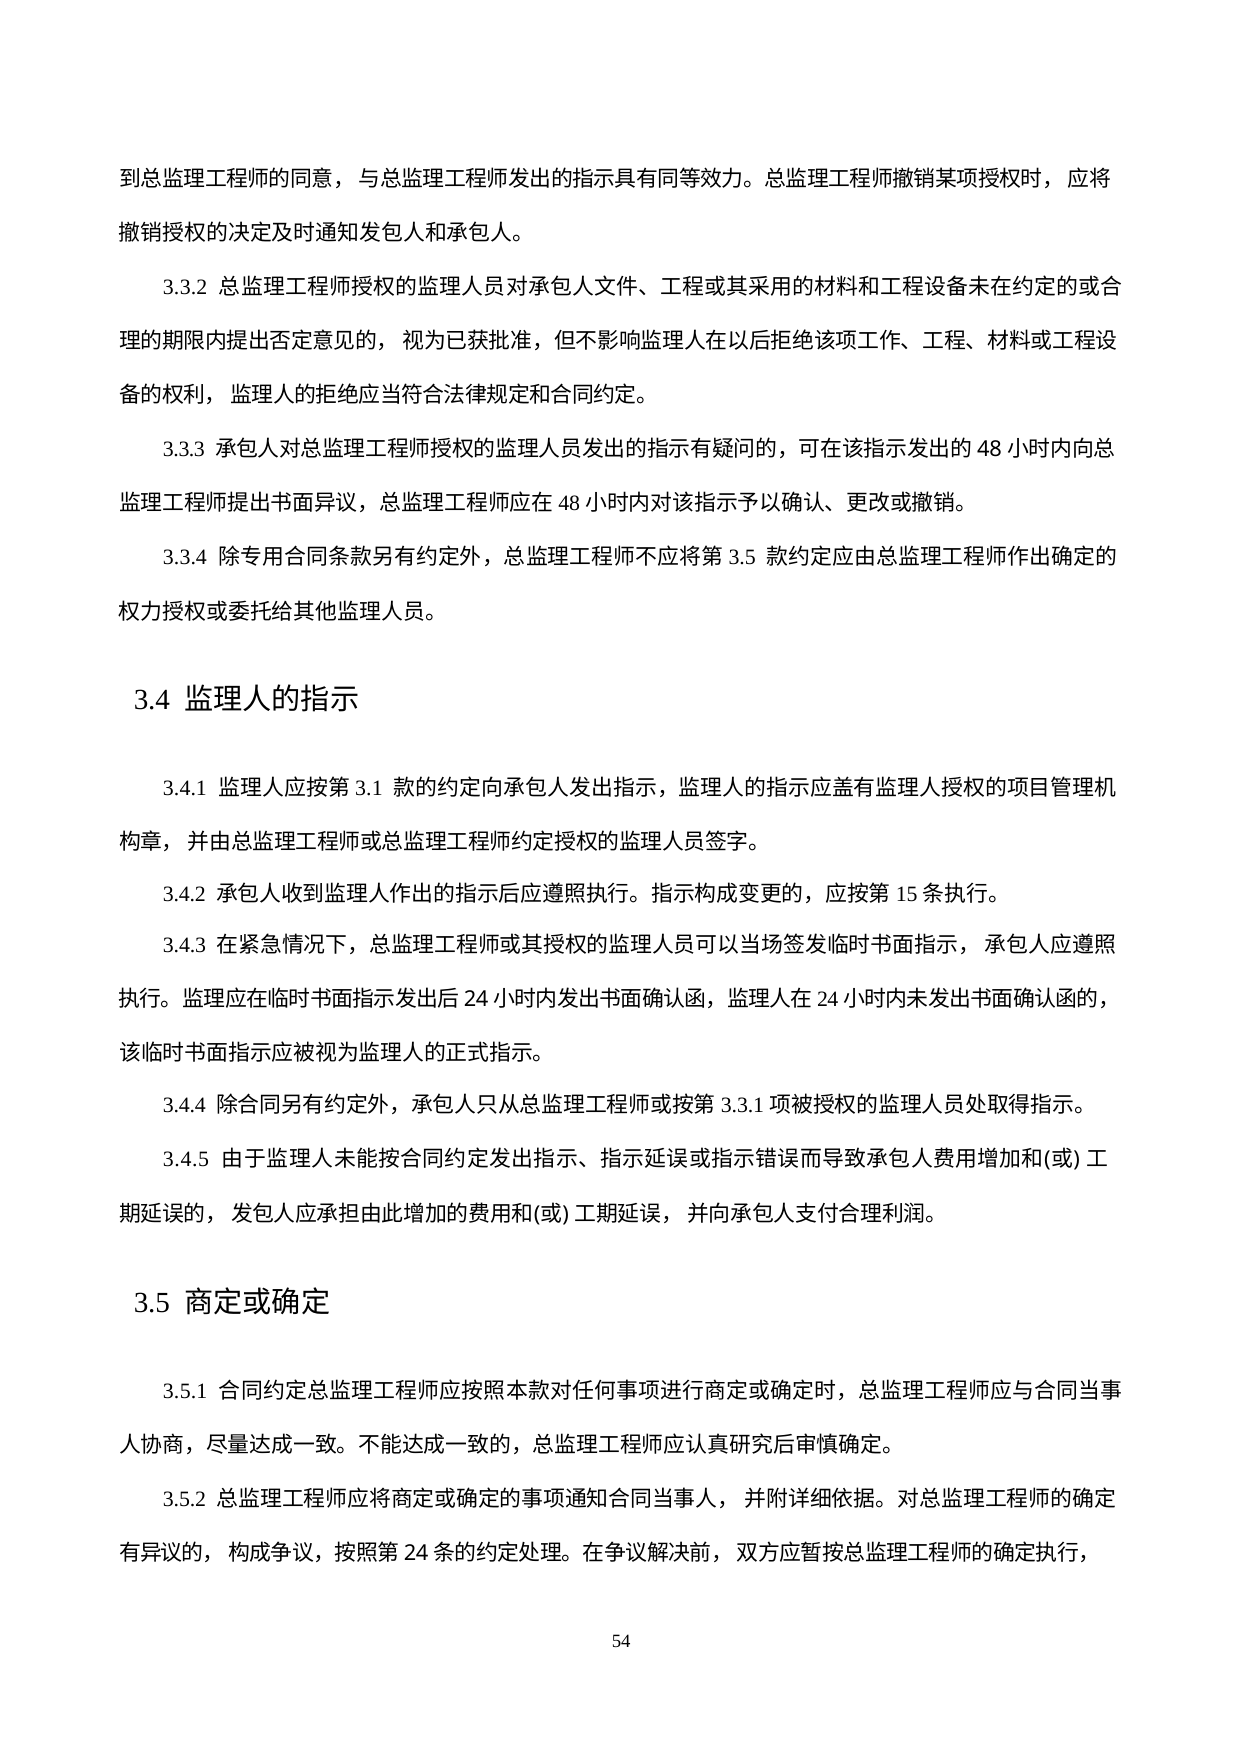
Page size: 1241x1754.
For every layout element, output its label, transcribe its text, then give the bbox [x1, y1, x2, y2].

text 3.3.4 除专用合同条款另有约定外，总监理工程师不应将第 3.5 款约定应由总监理工程师作出确定的 权力授权或委托给其他监理人员。 [119, 539, 1123, 626]
text 3.4 监理人的指示 [133, 679, 1129, 717]
text 3.5 商定或确定 [133, 1281, 1129, 1320]
text 3.4.2 承包人收到监理人作出的指示后应遵照执行。指示构成变更的，应按第 15 条执行。 [163, 878, 1129, 907]
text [119, 1481, 1123, 1567]
text 3.4.5 由于监理人未能按合同约定发出指示、指示延误或指示错误而导致承包人费用增加和(或) 工 期延误的， 发包人应承担由此增加的费用和(或) 工期延误， 并向承包人支付合理利润。 [119, 1141, 1122, 1228]
text 3.5.1 合同约定总监理工程师应按照本款对任何事项进行商定或确定时，总监理工程师应与合同当事 人协商，尽量达成一致。不能达成一致的，总监理工程师应认真研究后审慎确定。 [119, 1373, 1122, 1458]
text 3.4.4 除合同另有约定外，承包人只从总监理工程师或按第 3.3.1 项被授权的监理人员处取得指示。 [163, 1089, 1129, 1118]
text 3.3.3 承包人对总监理工程师授权的监理人员发出的指示有疑问的，可在该指示发出的 48 小时内向总 监理工程师提出书面异议，总监理工程师应在 48 小时内对该指示予以确认、更改或撤销。 [119, 431, 1122, 517]
text 到总监理工程师的同意， 与总监理工程师发出的指示具有同等效力。总监理工程师撤销某项授权时， 应将 撤销授权的决定及时通知发包人和承包人。 [119, 161, 1123, 246]
text 3.4.3 在紧急情况下，总监理工程师或其授权的监理人员可以当场签发临时书面指示， 承包人应遵照 [163, 930, 1129, 958]
text 执行。监理应在临时书面指示发出后 24 小时内发出书面确认函，监理人在 24 小时内未发出书面确认函的， 该临时书面指示应被视为监理人的正式指示。 [119, 981, 1129, 1067]
text 3.4.1 监理人应按第 3.1 款的约定向承包人发出指示，监理人的指示应盖有监理人授权的项目管理机 构章， 并由总监理工程师或总监理工程师约定授权的监理人员签字。 [119, 770, 1122, 856]
text 3.3.2 总监理工程师授权的监理人员对承包人文件、工程或其采用的材料和工程设备未在约定的或合 理的期限内提出否定意见的， 视为已获批准，但不影响监理人在以后拒绝该项工作、工程、材料或工程设 备的权利， 监理人的拒绝应当符合法律规定和合同约定。 [119, 269, 1123, 408]
